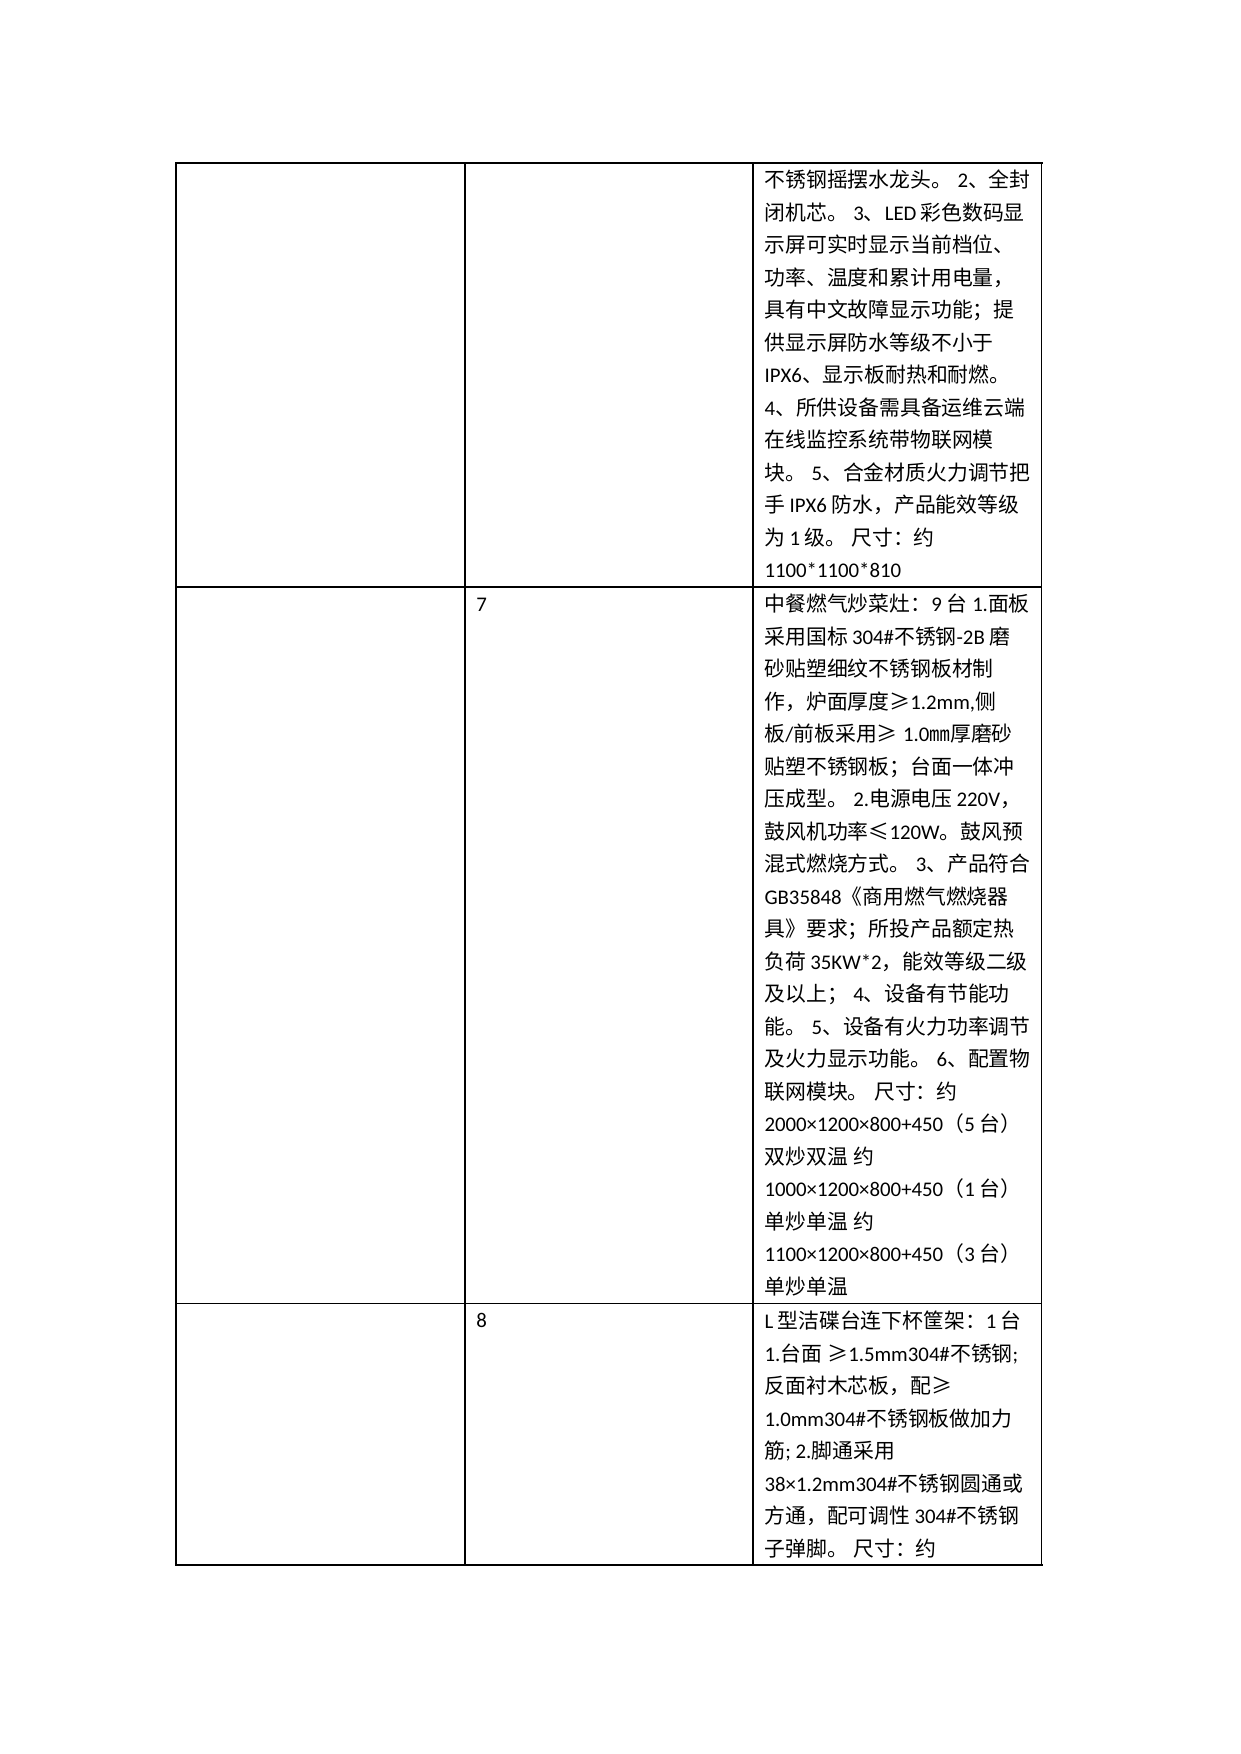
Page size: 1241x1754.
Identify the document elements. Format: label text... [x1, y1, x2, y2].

table_cell 7 [466, 588, 752, 1303]
table_cell 中餐燃气炒菜灶：9台 1.面板采用国标304#不锈钢-2B磨砂贴塑细纹不锈钢板材制作，炉面厚度≥1.2mm,侧板/前板采用≥ 1.0㎜厚磨砂贴塑不锈钢板；台面一体冲压成型。 2.电源电压220V，鼓风机功率≤120W。鼓风预混式燃烧方式。 3、产品符合GB35848《商用燃气燃烧器具》要求；所投产品额定热负荷35KW*2，能效等级二级及以上； 4、设备有节能功能。 5、设备有火力功率调节及火力显示功能。 6、配置物联网模块。 尺寸：约2000×1200×800+450（5台） 双炒双温 约1000×1200×800+450（1台） 单炒单温 约1100×1200×800+450（3台） 单炒单温 [754, 588, 1041, 1303]
table_cell [177, 1304, 464, 1564]
table_cell [177, 164, 464, 586]
table_cell [177, 588, 464, 1303]
table_cell 8 [466, 1304, 752, 1564]
table_cell 6 [466, 164, 752, 586]
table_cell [754, 164, 1041, 586]
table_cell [754, 1304, 1041, 1564]
